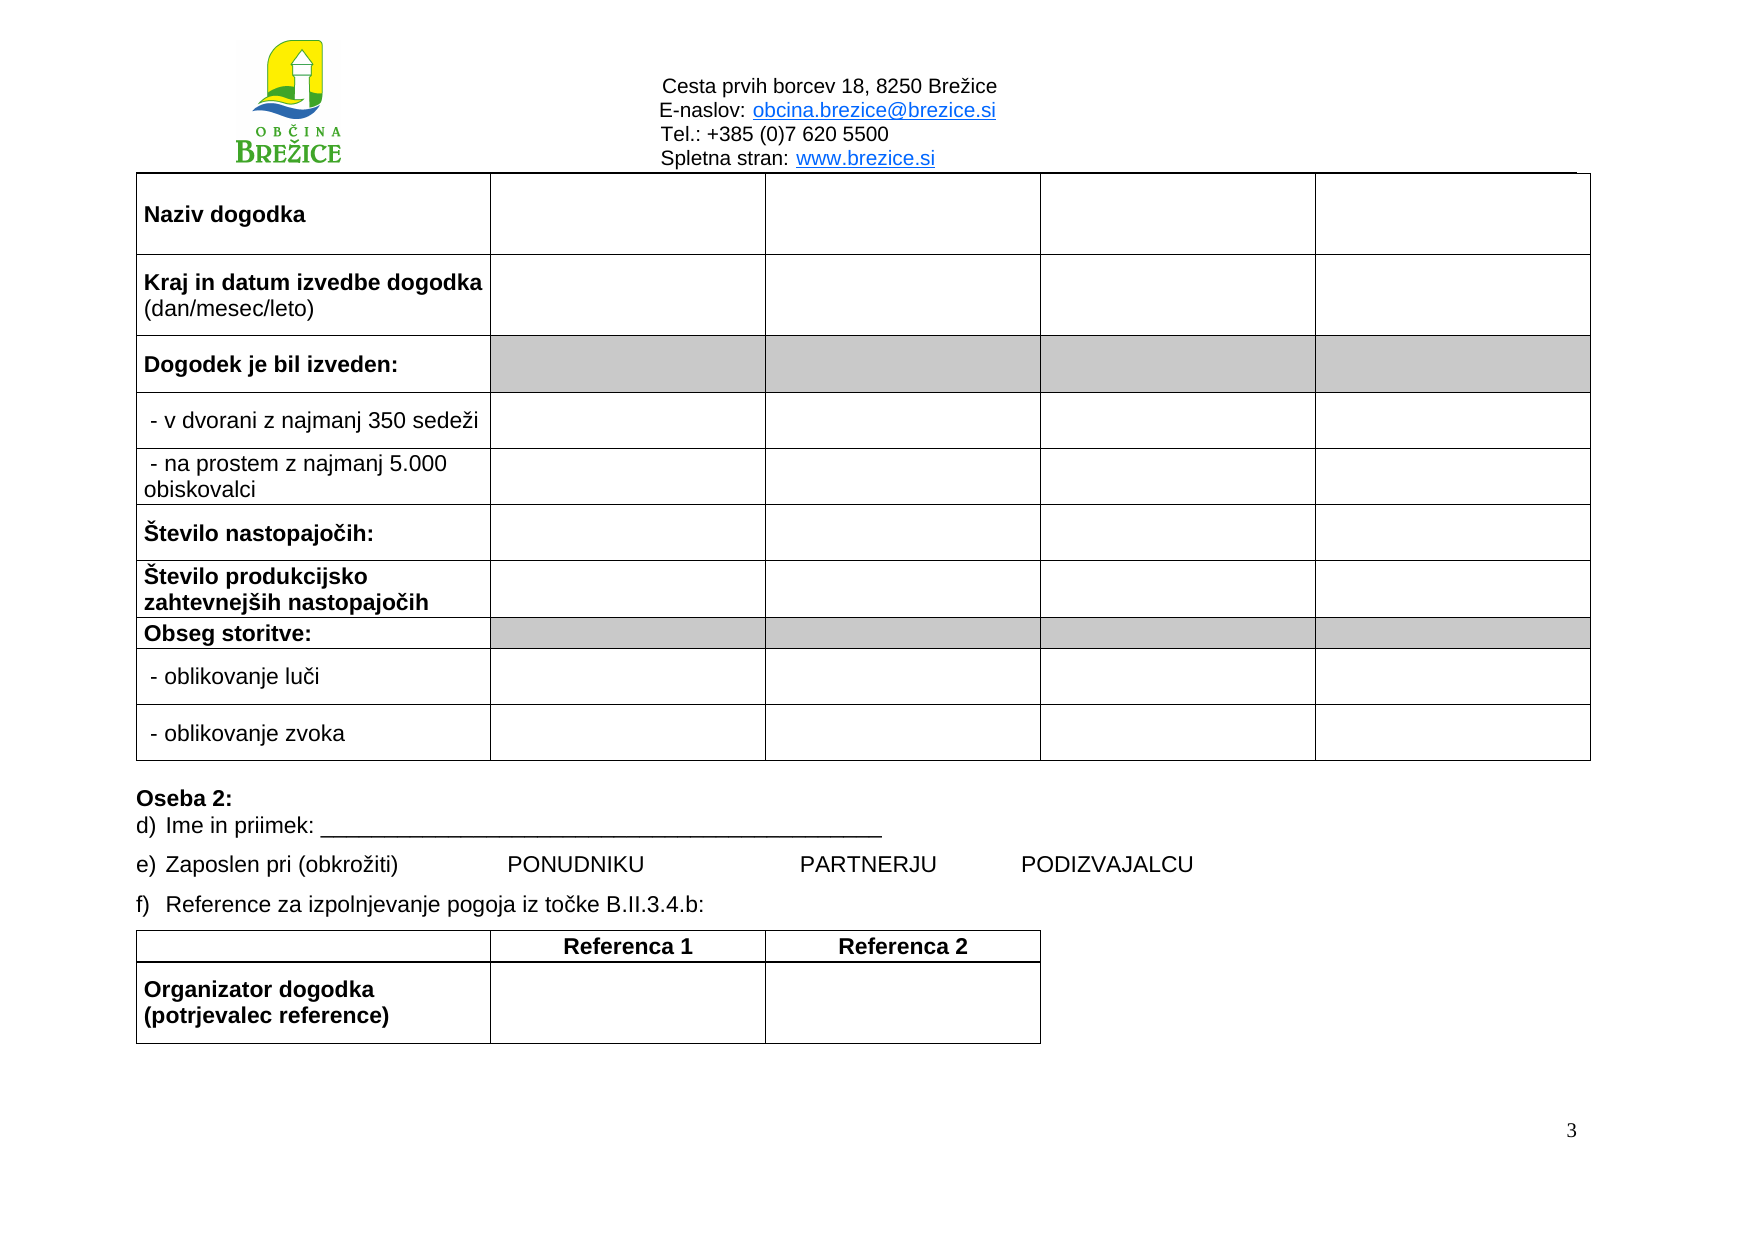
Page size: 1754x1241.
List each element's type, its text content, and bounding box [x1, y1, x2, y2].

list Ime in priimek: ____________________________________________ [136, 812, 1577, 838]
table_cell [1041, 449, 1315, 504]
table_cell [1316, 449, 1590, 504]
table_cell [1041, 255, 1315, 335]
table_cell [766, 449, 1040, 504]
table_cell [1316, 255, 1590, 335]
list Zaposlen pri (obkrožiti) PONUDNIKU PARTNERJU PODIZVAJALCU [136, 851, 1577, 877]
table_cell [1041, 336, 1315, 392]
table_cell [766, 705, 1040, 760]
table_cell [766, 505, 1040, 560]
table_cell [766, 393, 1040, 448]
table_cell [491, 705, 765, 760]
table_cell [1316, 174, 1590, 254]
table_cell [1316, 618, 1590, 648]
table_cell [1041, 618, 1315, 648]
table_cell [491, 561, 765, 617]
table_cell - oblikovanje luči [137, 649, 490, 704]
table_cell Kraj in datum izvedbe dogodka (dan/mesec/leto) [137, 255, 490, 335]
table_cell Dogodek je bil izveden: [137, 336, 490, 392]
table_header Referenca 2 [766, 931, 1040, 961]
table_cell [1041, 649, 1315, 704]
table_cell Organizator dogodka (potrjevalec reference) [137, 963, 490, 1043]
table_cell [1041, 561, 1315, 617]
table_cell [491, 649, 765, 704]
table_cell [1316, 336, 1590, 392]
table_cell [766, 336, 1040, 392]
table_cell [1316, 393, 1590, 448]
table_cell [1316, 705, 1590, 760]
table_cell Naziv dogodka [137, 174, 490, 254]
table_cell [491, 174, 765, 254]
table_cell Število nastopajočih: [137, 505, 490, 560]
table_cell - na prostem z najmanj 5.000 obiskovalci [137, 449, 490, 504]
table_cell [766, 255, 1040, 335]
table_cell [491, 255, 765, 335]
table_cell - oblikovanje zvoka [137, 705, 490, 760]
table_cell [1041, 393, 1315, 448]
table_cell [1316, 561, 1590, 617]
table_cell [491, 963, 765, 1043]
table_cell [766, 963, 1040, 1043]
table_cell [766, 561, 1040, 617]
table_cell [766, 174, 1040, 254]
table_header Referenca 1 [491, 931, 765, 961]
table_cell [1041, 505, 1315, 560]
table_cell [1316, 505, 1590, 560]
table_cell [491, 618, 765, 648]
table_cell [766, 618, 1040, 648]
list Oseba 2: [136, 785, 1577, 812]
picture [236, 40, 341, 163]
table_cell [491, 336, 765, 392]
table_cell [766, 649, 1040, 704]
table_header [137, 931, 490, 961]
table_cell - v dvorani z najmanj 350 sedeži [137, 393, 490, 448]
table_cell Obseg storitve: [137, 618, 490, 648]
table_cell [1316, 649, 1590, 704]
table_cell Število produkcijsko zahtevnejših nastopajočih [137, 561, 490, 617]
table_cell [491, 505, 765, 560]
table_cell [491, 449, 765, 504]
list Reference za izpolnjevanje pogoja iz točke B.II.3.4.b: [136, 891, 1577, 917]
table_cell [1041, 174, 1315, 254]
table_cell [1041, 705, 1315, 760]
table_cell [491, 393, 765, 448]
